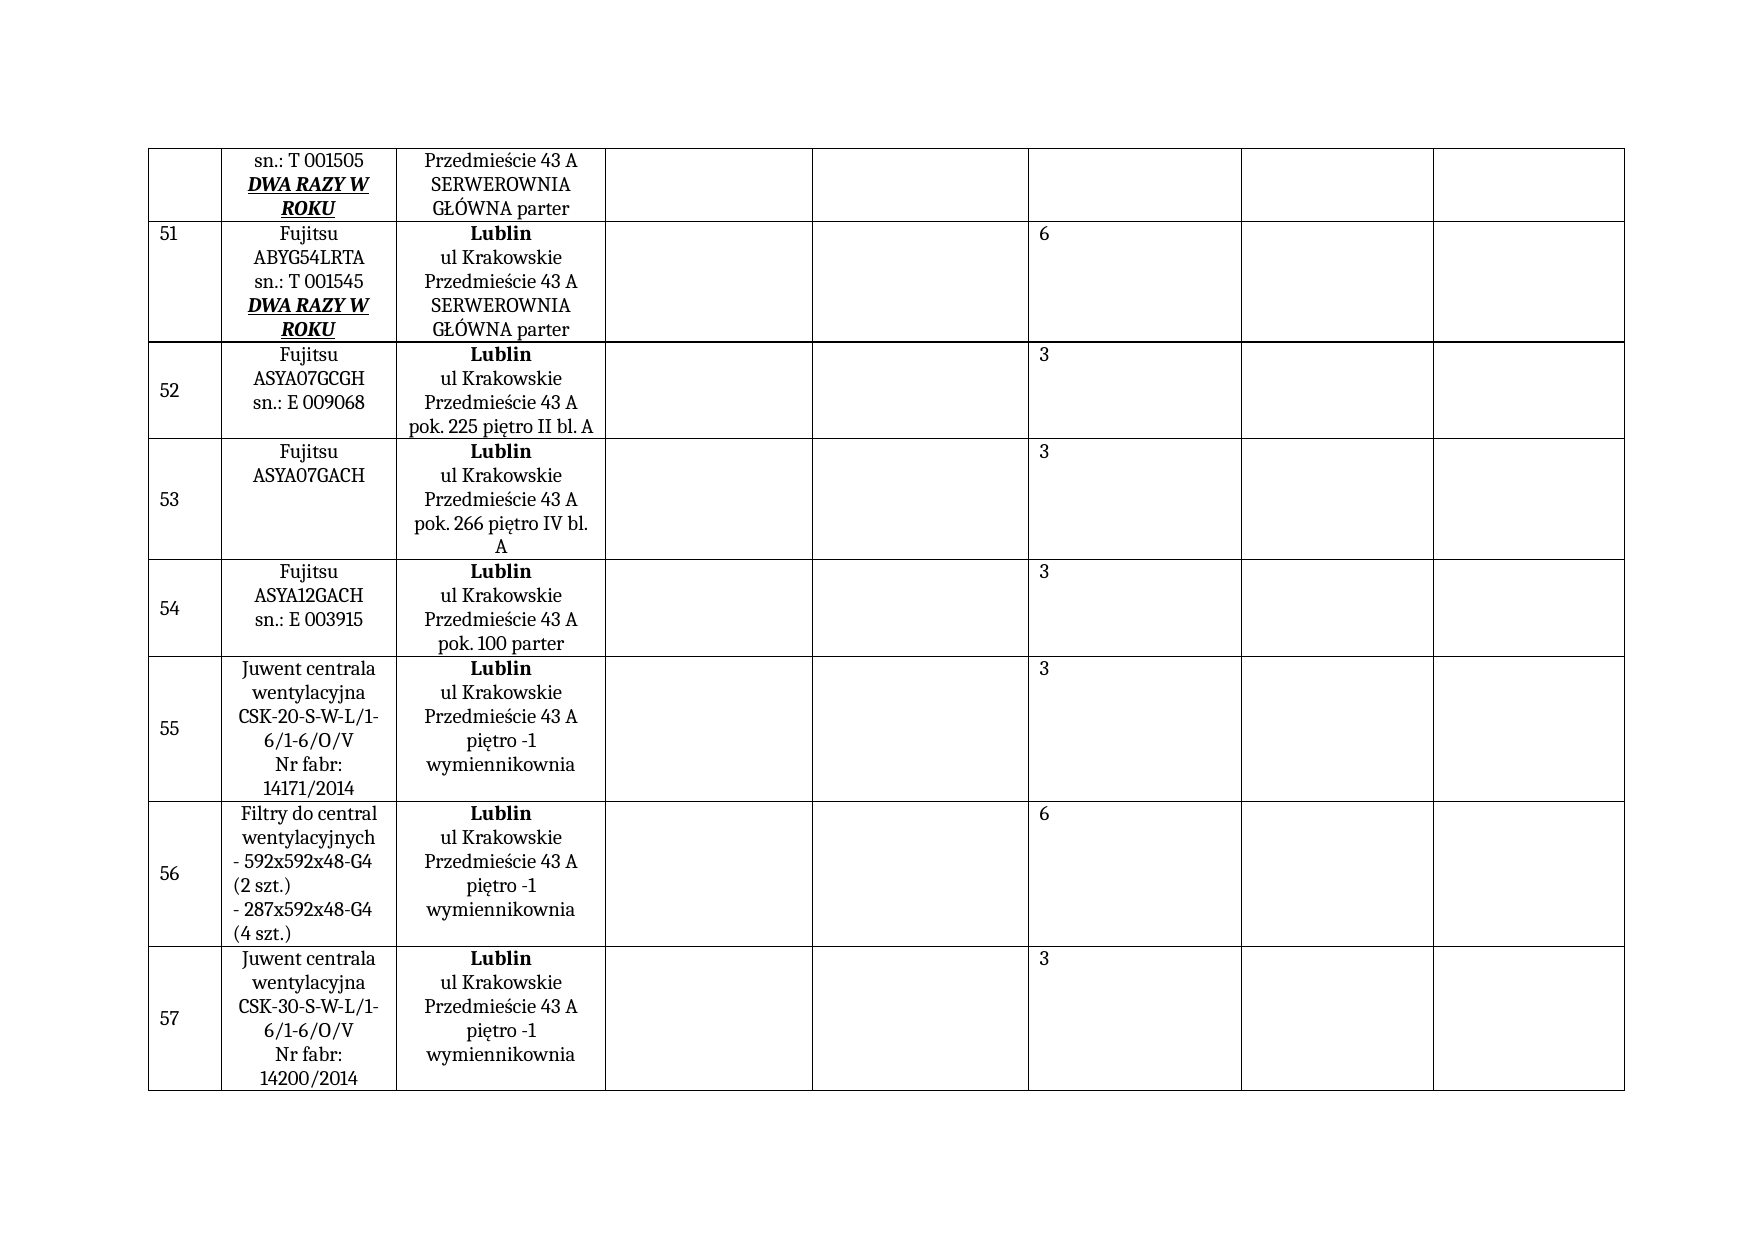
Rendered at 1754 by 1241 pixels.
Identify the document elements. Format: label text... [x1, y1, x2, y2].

table_cell [149, 439, 221, 559]
table_cell [606, 657, 812, 801]
table_cell Lublin ul Krakowskie Przedmieście 43 A piętro -1 wymiennikownia [397, 657, 605, 801]
table_cell [813, 657, 1028, 801]
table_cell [397, 947, 605, 1090]
table_cell [149, 149, 221, 221]
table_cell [397, 802, 605, 946]
table_cell 6 [1029, 149, 1241, 221]
table_cell [606, 802, 812, 946]
table_cell 6 [1029, 802, 1241, 946]
table_cell [813, 802, 1028, 946]
table_cell 3 [1029, 439, 1241, 559]
table_cell [149, 343, 221, 438]
table_cell 6 [1029, 222, 1241, 341]
table_cell [606, 439, 812, 559]
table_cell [397, 149, 605, 221]
table_cell [606, 947, 812, 1090]
table_cell Fujitsu ASYA07GCGH sn.: E 009068 [222, 343, 396, 438]
table_cell [1434, 947, 1624, 1090]
table_cell [1434, 802, 1624, 946]
table_cell [1242, 947, 1433, 1090]
table_cell Fujitsu ASYA07GACH [222, 439, 396, 559]
table_cell [1242, 560, 1433, 656]
table_cell [813, 439, 1028, 559]
table_cell [1434, 149, 1624, 221]
table_cell Lublin ul Krakowskie Przedmieście 43 A pok. 266 piętro IV bl. A [397, 439, 605, 559]
table_cell [1242, 657, 1433, 801]
table_cell [606, 560, 812, 656]
table_cell [149, 222, 221, 341]
table_cell [606, 149, 812, 221]
table_cell [606, 343, 812, 438]
table_cell [813, 222, 1028, 341]
table_cell Fujitsu ABYG54LRTA sn.: T 001545 DWA RAZY W ROKU [222, 222, 396, 341]
table_cell [813, 149, 1028, 221]
table_cell [1434, 222, 1624, 341]
table_cell Filtry do central wentylacyjnych - 592x592x48-G4 (2 szt.) - 287x592x48-G4 (4 szt.) [222, 802, 396, 946]
table_cell Fujitsu ASYA12GACH sn.: E 003915 [222, 560, 396, 656]
table_cell [1242, 343, 1433, 438]
table_cell [1434, 657, 1624, 801]
table_cell [1242, 222, 1433, 341]
table_cell 3 [1029, 657, 1241, 801]
table_cell [813, 343, 1028, 438]
table_cell Juwent centrala wentylacyjna CSK-30-S-W-L/1-6/1-6/O/V Nr fabr: 14200/2014 [222, 947, 396, 1090]
table_cell [1434, 439, 1624, 559]
table_cell 3 [1029, 560, 1241, 656]
table_cell 3 [1029, 343, 1241, 438]
table_cell [149, 560, 221, 656]
table_cell [813, 947, 1028, 1090]
table_cell [606, 222, 812, 341]
table_cell [149, 657, 221, 801]
table_cell [1434, 343, 1624, 438]
table_cell [1242, 439, 1433, 559]
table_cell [397, 222, 605, 341]
table_cell [149, 947, 221, 1090]
table_cell [1242, 149, 1433, 221]
table_cell [813, 560, 1028, 656]
table_cell Lublin ul Krakowskie Przedmieście 43 A pok. 100 parter [397, 560, 605, 656]
table_cell [149, 802, 221, 946]
table_cell [1434, 560, 1624, 656]
table_cell 3 [1029, 947, 1241, 1090]
table_cell [1242, 802, 1433, 946]
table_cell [222, 149, 396, 221]
table_cell Juwent centrala wentylacyjna CSK-20-S-W-L/1-6/1-6/O/V Nr fabr: 14171/2014 [222, 657, 396, 801]
table_cell Lublin ul Krakowskie Przedmieście 43 A pok. 225 piętro II bl. A [397, 343, 605, 438]
